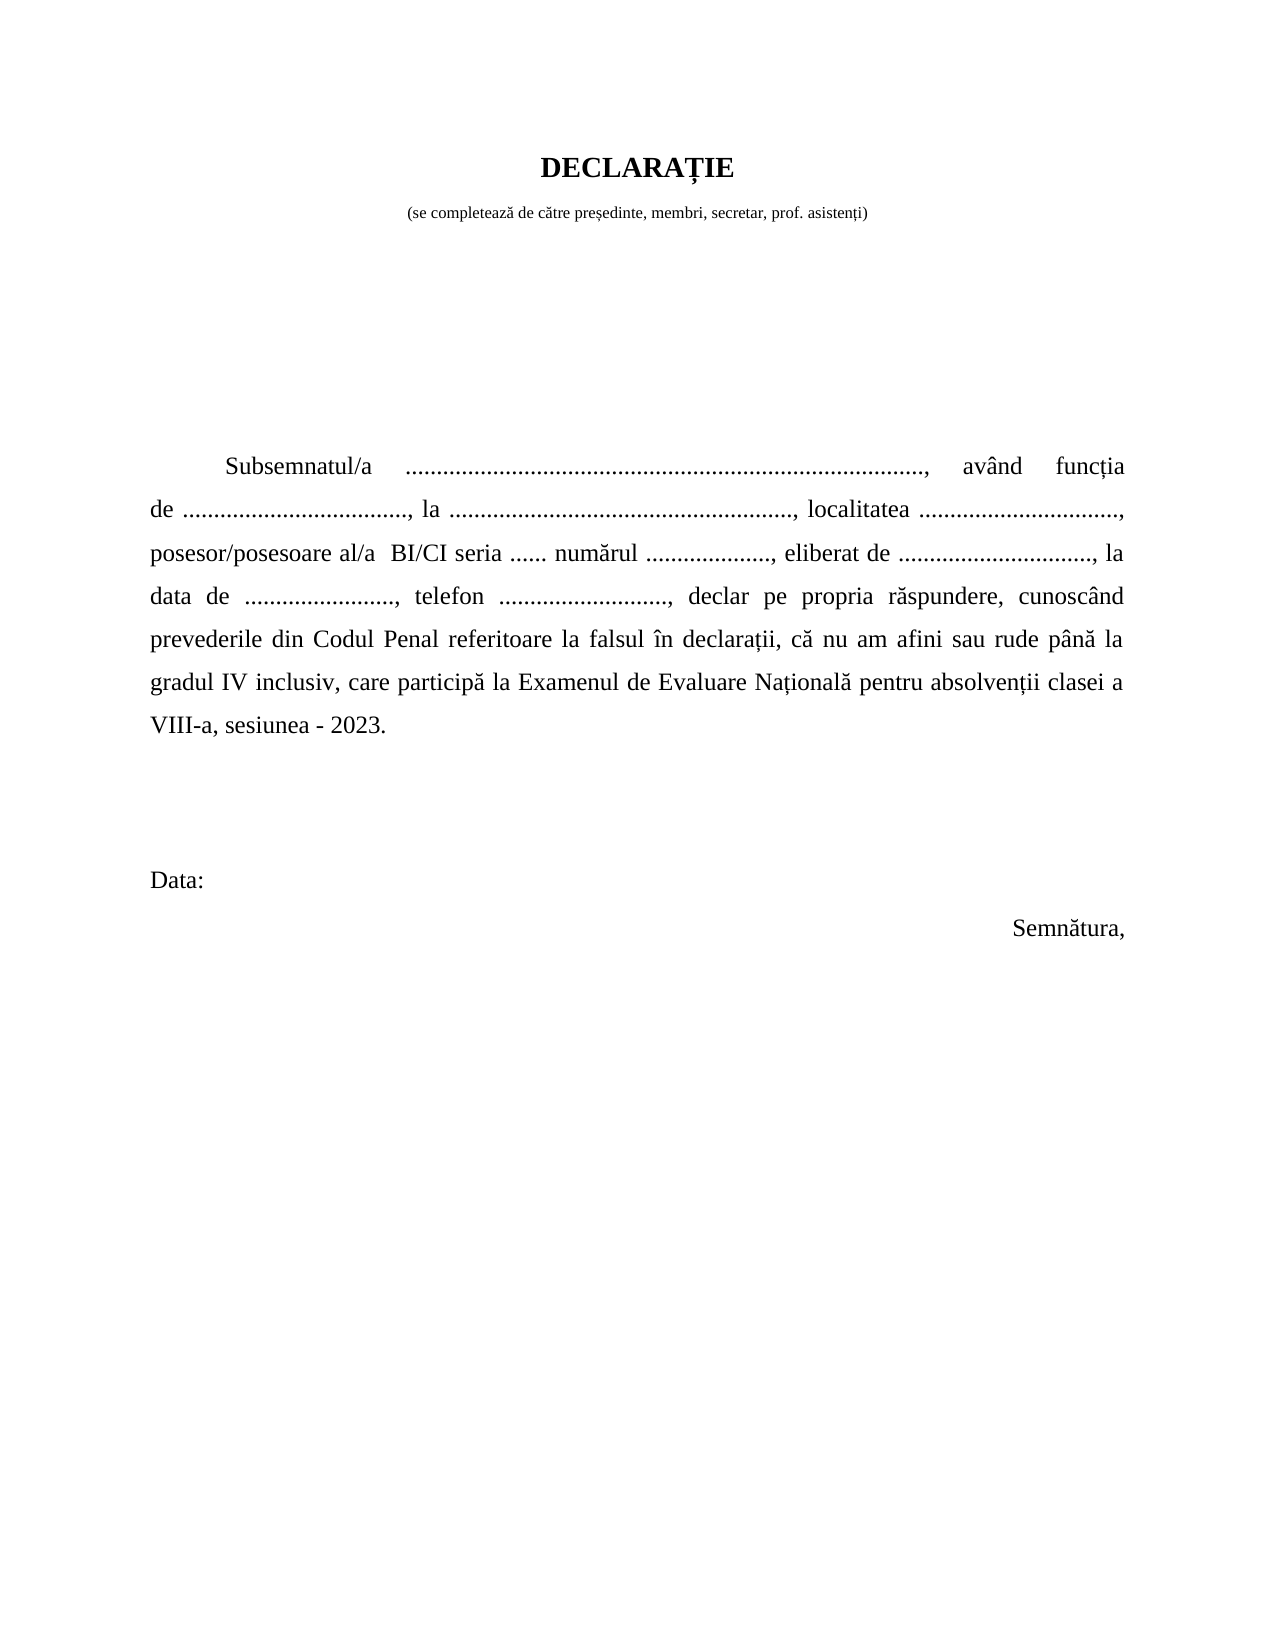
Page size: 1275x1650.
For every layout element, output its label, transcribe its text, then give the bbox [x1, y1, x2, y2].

text DECLARAȚIE [150, 150, 1125, 183]
text Data: [150, 865, 1125, 894]
text (se completează de către președinte, membri, secretar, prof. asistenți) [150, 203, 1125, 222]
text Subsemnatul/a ..................................................................................., având funcția de ...................................., la ......................................................., localitatea ................................, posesor/posesoare al/a BI/CI seria ...... numărul ...................., eliberat de ..............................., la data de ........................, telefon ..........................., declar pe propria răspundere, cunoscând prevederile din Codul Penal referitoare la falsul în declarații, că nu am afini sau rude până la gradul IV inclusiv, care participă la Examenul de Evaluare Națională pentru absolvenții clasei a VIII-a, sesiunea - 2023. [150, 451, 1125, 739]
text Semnătura, [150, 913, 1125, 942]
